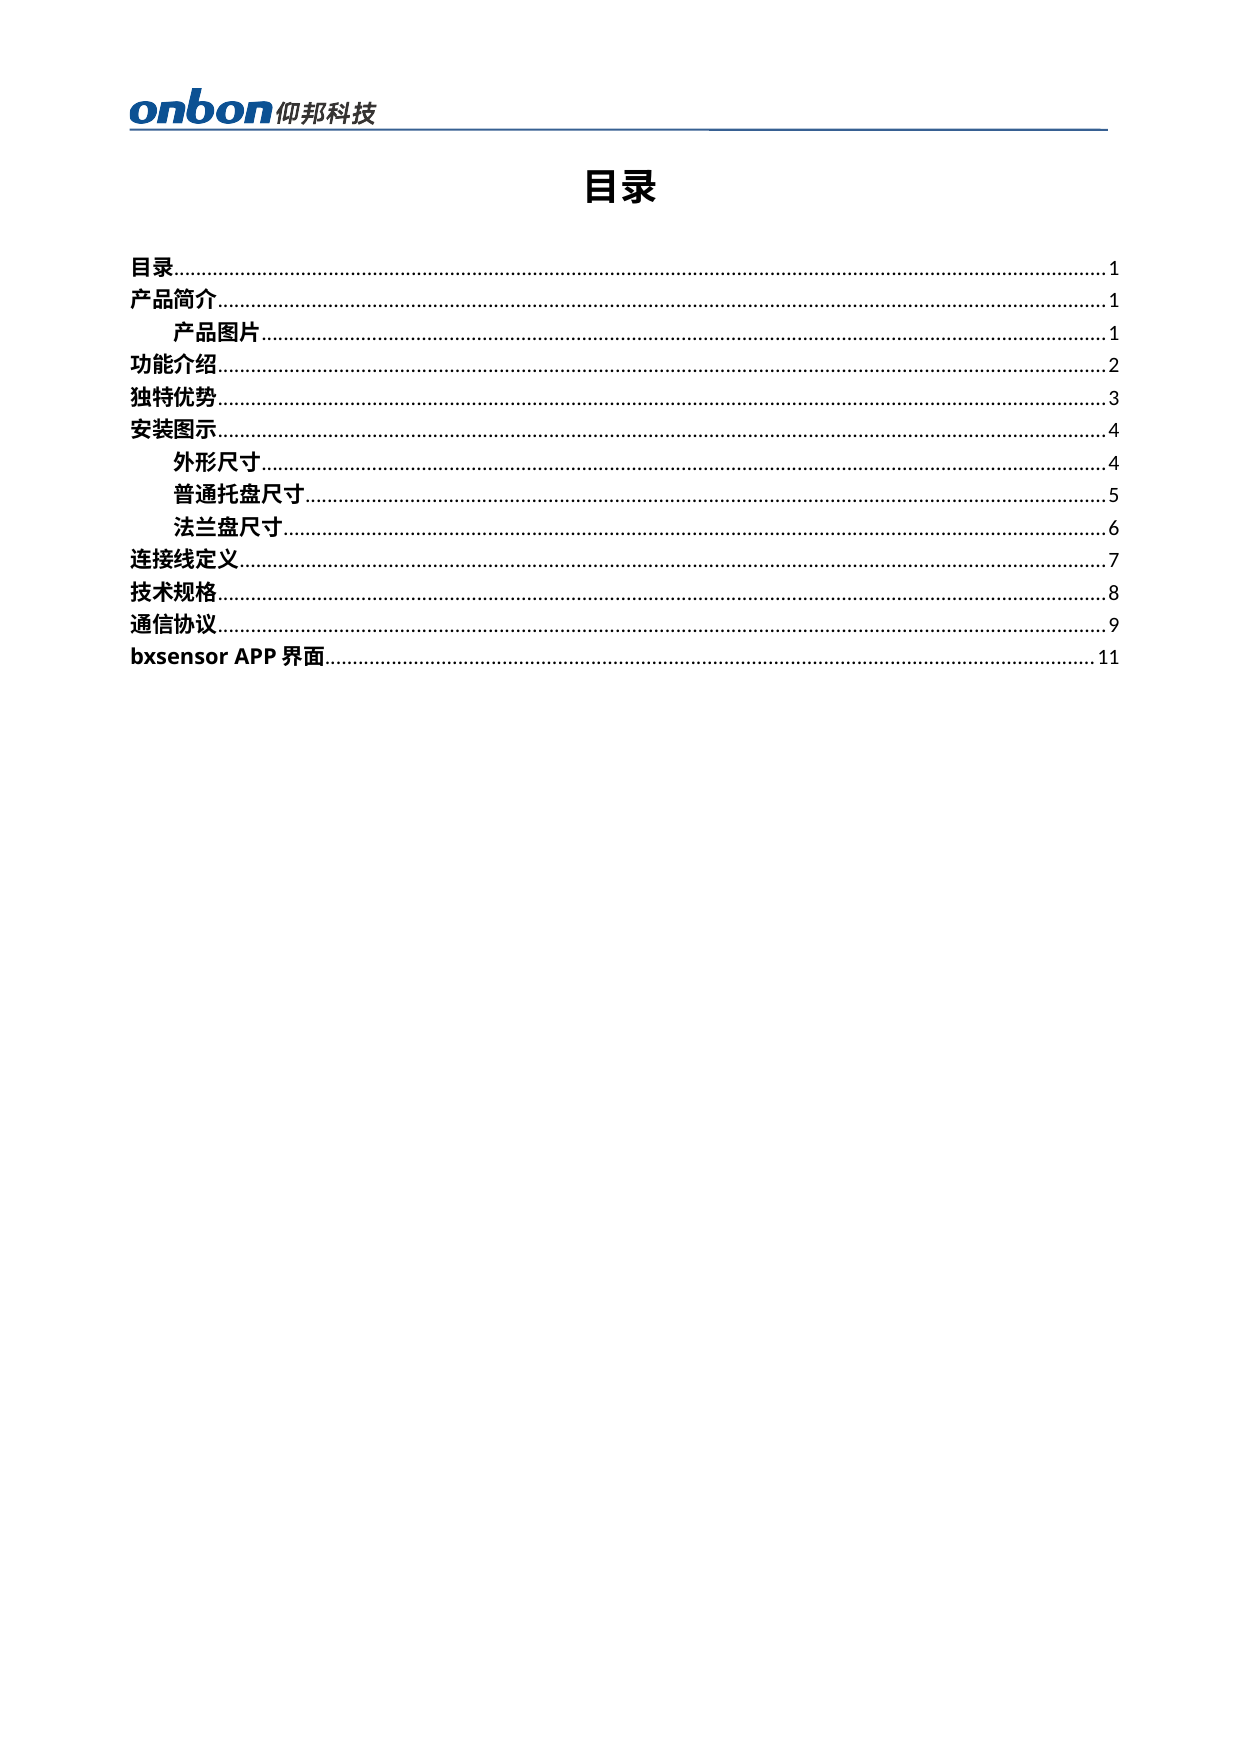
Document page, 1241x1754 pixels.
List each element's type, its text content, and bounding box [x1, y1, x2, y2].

picture [129, 88, 377, 125]
text 安装图示 4 [130, 412, 1110, 444]
text 法兰盘尺寸 6 [174, 509, 1110, 542]
text 技术规格 8 [130, 574, 1110, 607]
text 通信协议 9 [130, 607, 1110, 639]
text 连接线定义 7 [130, 542, 1110, 574]
text 独特优势 3 [130, 379, 1110, 412]
text 外形尺寸 4 [174, 444, 1110, 477]
text 产品简介 1 [130, 282, 1110, 314]
text 目录 [130, 152, 1110, 217]
text 产品图片 1 [174, 314, 1110, 347]
text 功能介绍 2 [130, 347, 1110, 379]
text 目录 1 [130, 249, 1110, 282]
text bxsensor APP界面 11 [130, 639, 1110, 672]
text 普通托盘尺寸 5 [174, 477, 1110, 509]
